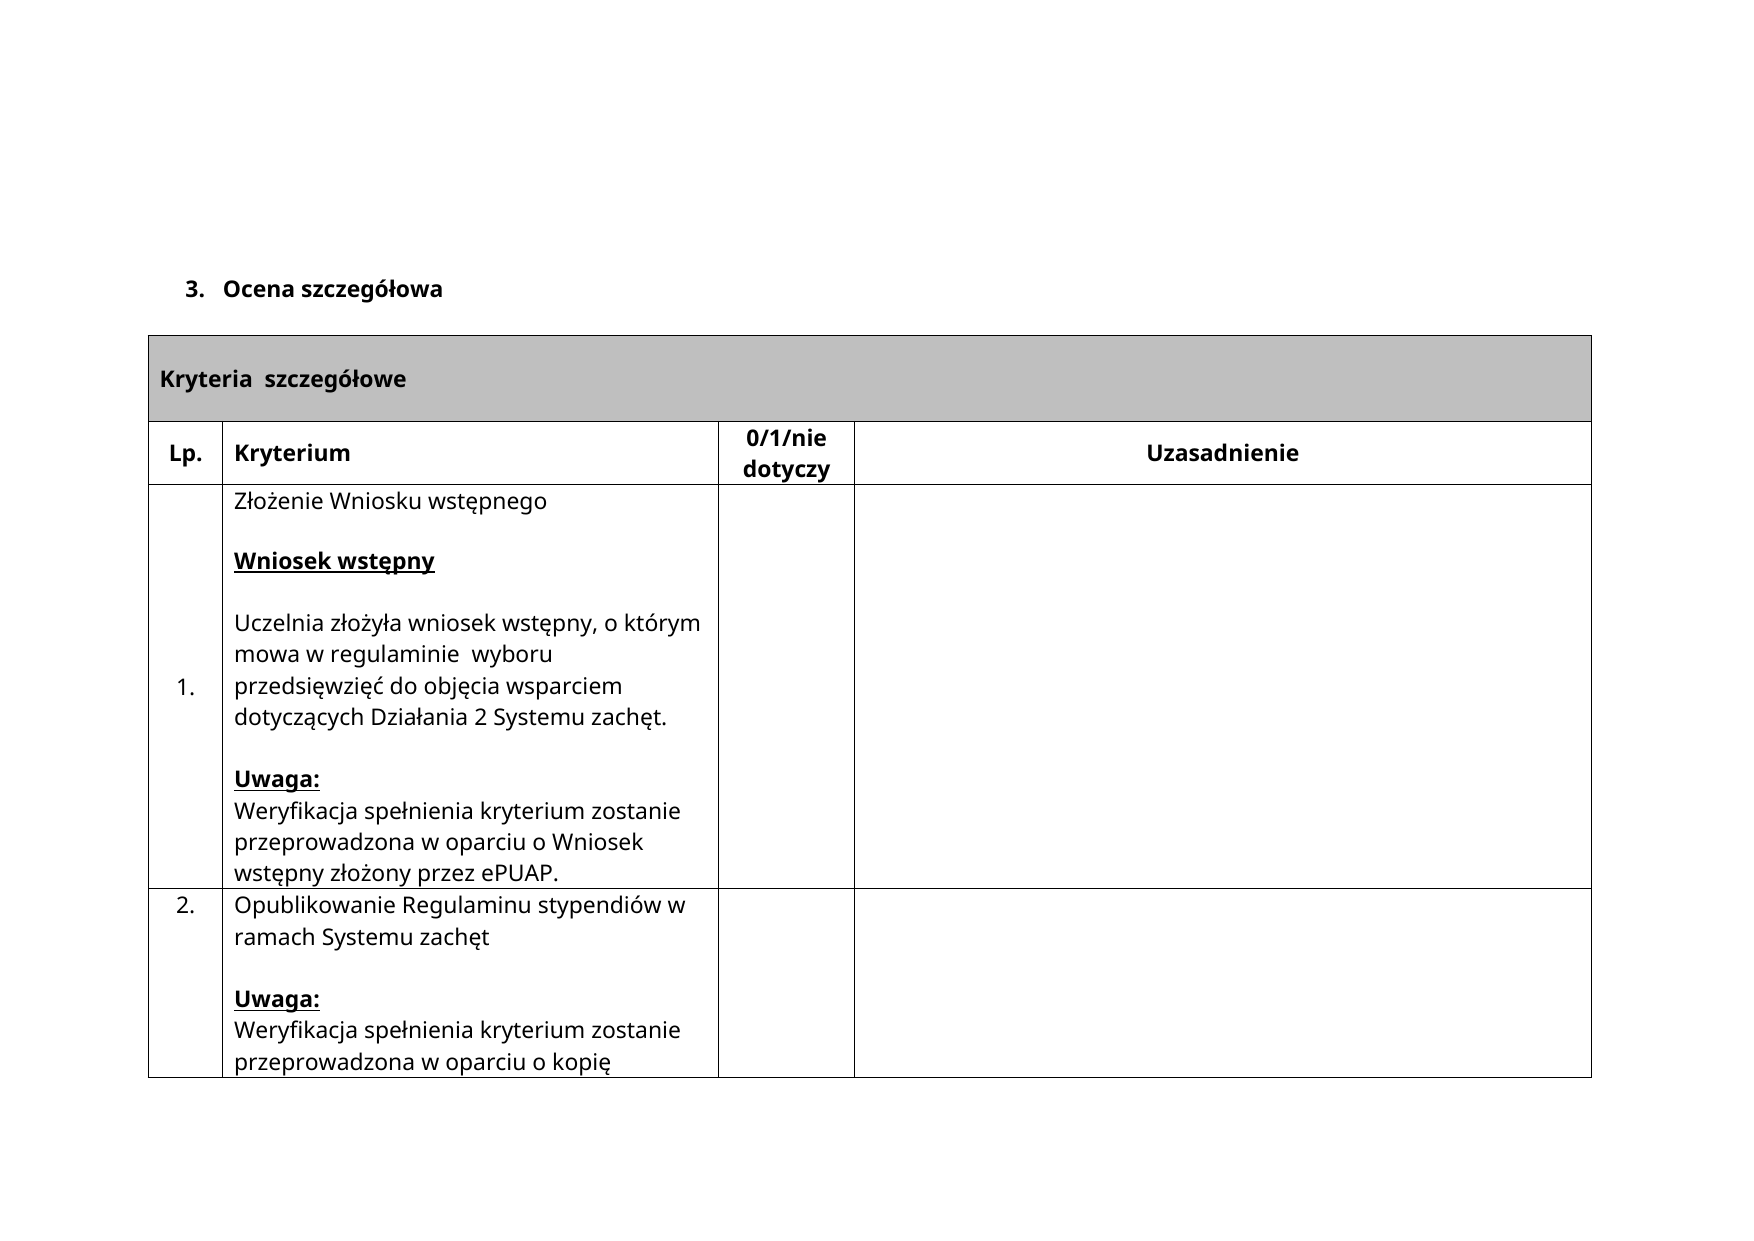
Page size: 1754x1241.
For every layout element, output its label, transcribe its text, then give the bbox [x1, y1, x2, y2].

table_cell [223, 889, 718, 1077]
table_cell 2. [149, 889, 222, 1077]
table_header Kryteria szczegółowe [149, 336, 1591, 421]
table_cell [855, 485, 1591, 888]
table_cell 0/1/nie dotyczy [719, 422, 854, 484]
table_cell [719, 485, 854, 888]
table_cell Złożenie Wniosku wstępnego Wniosek wstępny Uczelnia złożyła wniosek wstępny, o którym mowa w regulaminie wyboru przedsięwzięć do objęcia wsparciem dotyczących Działania 2 Systemu zachęt. Uwaga: Weryfikacja spełnienia kryterium zostanie przeprowadzona w oparciu o Wniosek wstępny złożony przez ePUAP. [223, 485, 718, 888]
table_cell [855, 889, 1591, 1077]
list Ocena szczegółowa [185, 273, 1606, 304]
table_cell 1. [149, 485, 222, 888]
table_cell Lp. [149, 422, 222, 484]
table_cell [719, 889, 854, 1077]
table_cell Kryterium [223, 422, 718, 484]
table_cell Uzasadnienie [855, 422, 1591, 484]
